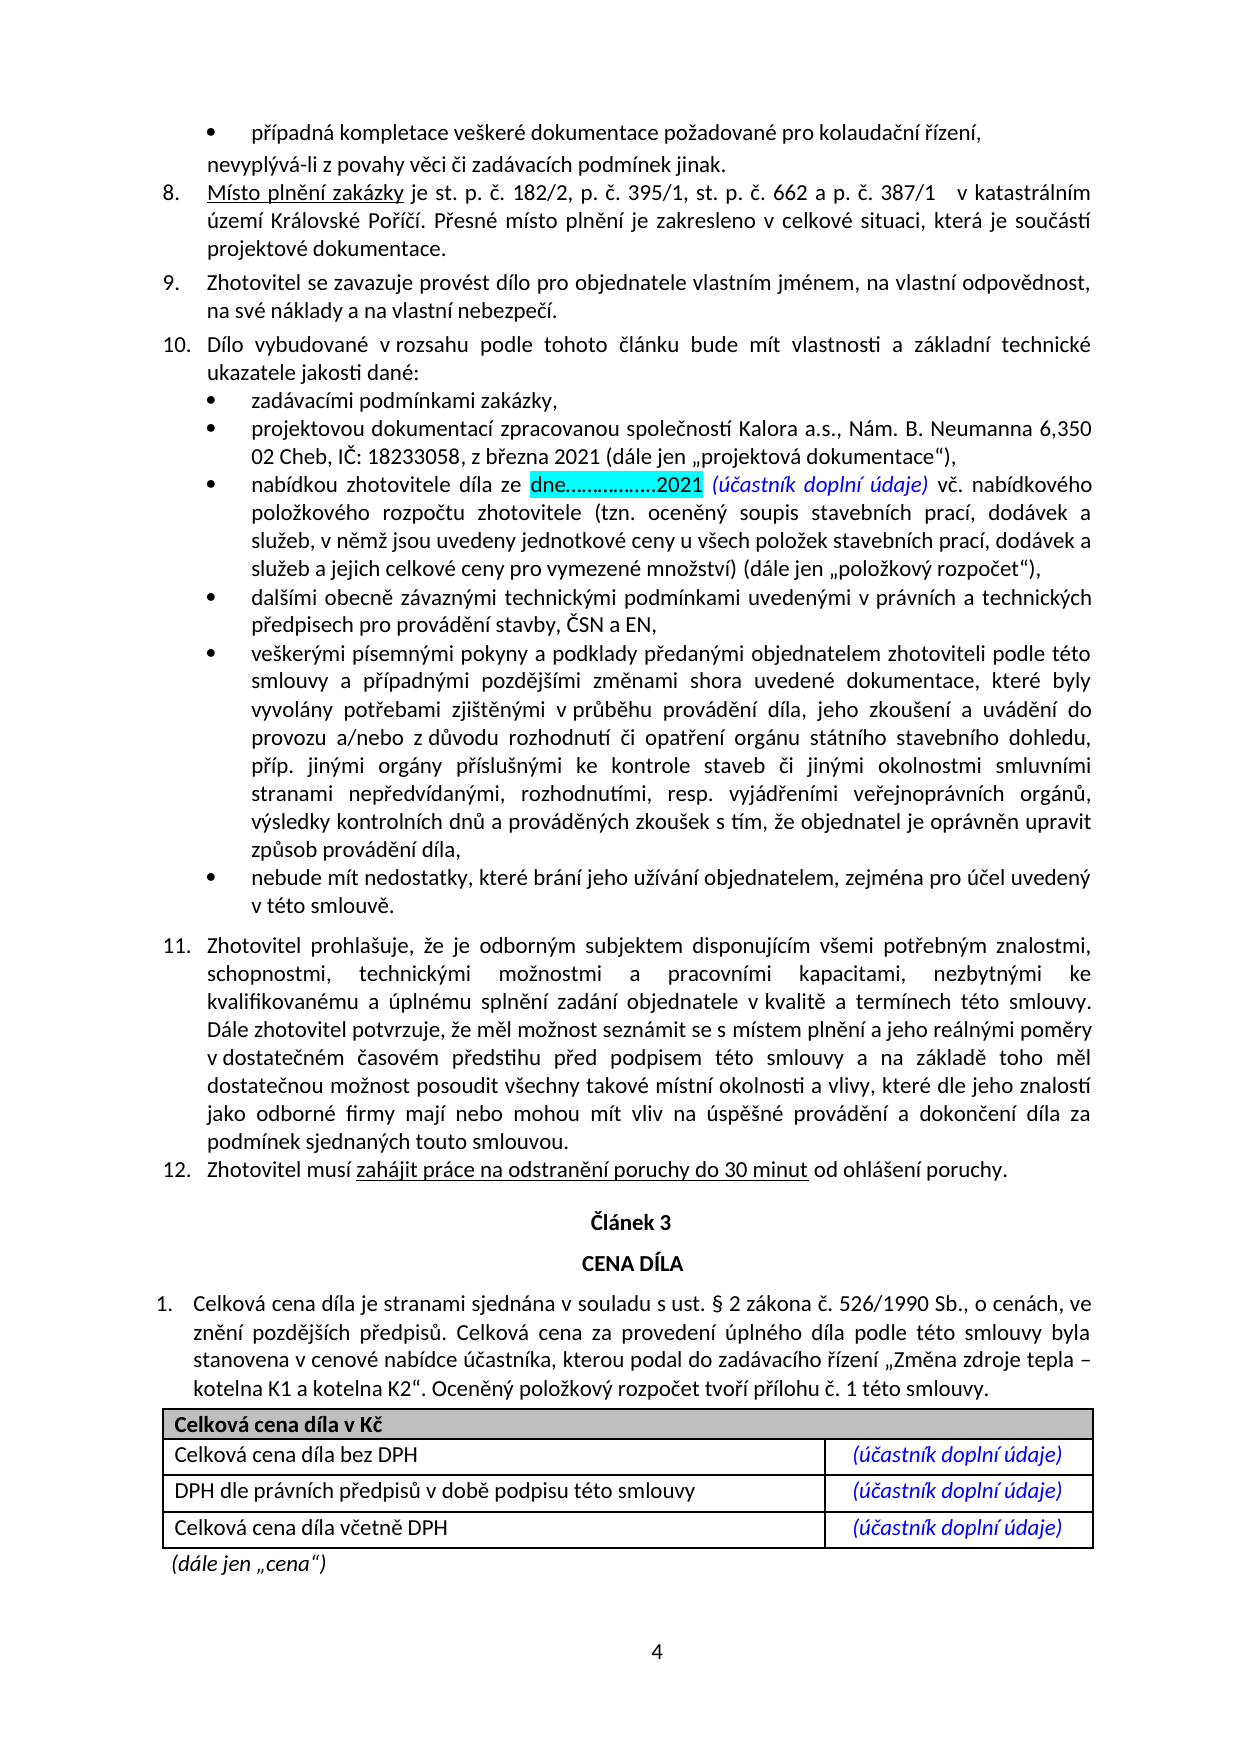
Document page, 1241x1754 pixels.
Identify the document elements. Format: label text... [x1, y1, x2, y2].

list nabídkou zhotovitele díla ze dne……………..2021 (účastník doplní údaje) vč. nabídkového položkového rozpočtu zhotovitele (tzn. oceněný soupis stavebních prací, dodávek a služeb, v němž jsou uvedeny jednotkové ceny u všech položek stavebních prací, dodávek a služeb a jejich celkové ceny pro vymezené množství) (dále jen „položkový rozpočet“), [207, 471, 1093, 583]
table_cell (účastník doplní údaje) [826, 1440, 1092, 1474]
text Cena díla [162, 1249, 1093, 1277]
list Zhotovitel se zavazuje provést dílo pro objednatele vlastním jménem, na vlastní odpovědnost, na své náklady a na vlastní nebezpečí. [162, 268, 1093, 324]
list Zhotovitel prohlašuje, že je odborným subjektem disponujícím všemi potřebným znalostmi, schopnostmi, technickými možnostmi a pracovními kapacitami, nezbytnými ke kvalifikovanému a úplnému splnění zadání objednatele v kvalitě a termínech této smlouvy. Dále zhotovitel potvrzuje, že měl možnost seznámit se s místem plnění a jeho reálnými poměry v dostatečném časovém předstihu před podpisem této smlouvy a na základě toho měl dostatečnou možnost posoudit všechny takové místní okolnosti a vlivy, které dle jeho znalostí jako odborné firmy mají nebo mohou mít vliv na úspěšné provádění a dokončení díla za podmínek sjednaných touto smlouvou. [162, 931, 1093, 1156]
list nevyplývá-li z povahy věci či zadávacích podmínek jinak. [193, 152, 1093, 178]
list zadávacími podmínkami zakázky, [207, 386, 1093, 414]
list případná kompletace veškeré dokumentace požadované pro kolaudační řízení, [207, 118, 1093, 146]
text (dále jen „cena“) [156, 1549, 1093, 1577]
list Místo plnění zakázky je st. p. č. 182/2, p. č. 395/1, st. p. č. 662 a p. č. 387/1 v katastrálním území Královské Poříčí. Přesné místo plnění je zakresleno v celkové situaci, která je součástí projektové dokumentace. [162, 178, 1093, 262]
list Celková cena díla je stranami sjednána v souladu s ust. § 2 zákona č. 526/1990 Sb., o cenách, ve znění pozdějších předpisů. Celková cena za provedení úplného díla podle této smlouvy byla stanovena v cenové nabídce účastníka, kterou podal do zadávacího řízení „Změna zdroje tepla – kotelna K1 a kotelna K2“. Oceněný položkový rozpočet tvoří přílohu č. 1 této smlouvy. [156, 1289, 1093, 1402]
list nebude mít nedostatky, které brání jeho užívání objednatelem, zejména pro účel uvedený v této smlouvě. [207, 863, 1093, 919]
table_cell Celková cena díla včetně DPH [164, 1513, 824, 1547]
table_cell (účastník doplní údaje) [826, 1513, 1092, 1547]
list veškerými písemnými pokyny a podklady předanými objednatelem zhotoviteli podle této smlouvy a případnými pozdějšími změnami shora uvedené dokumentace, které byly vyvolány potřebami zjištěnými v průběhu provádění díla, jeho zkoušení a uvádění do provozu a/nebo z důvodu rozhodnutí či opatření orgánu státního stavebního dohledu, příp. jinými orgány příslušnými ke kontrole staveb či jinými okolnostmi smluvními stranami nepředvídanými, rozhodnutími, resp. vyjádřeními veřejnoprávních orgánů, výsledky kontrolních dnů a prováděných zkoušek s tím, že objednatel je oprávněn upravit způsob provádění díla, [207, 639, 1093, 863]
list dalšími obecně závaznými technickými podmínkami uvedenými v právních a technických předpisech pro provádění stavby, ČSN a EN, [207, 583, 1093, 639]
list projektovou dokumentací zpracovanou společností Kalora a.s., Nám. B. Neumanna 6,350 02 Cheb, IČ: 18233058, z března 2021 (dále jen „projektová dokumentace“), [207, 414, 1093, 471]
table_cell Celková cena díla bez DPH [164, 1440, 824, 1474]
list Zhotovitel musí zahájit práce na odstranění poruchy do 30 minut od ohlášení poruchy. [162, 1156, 1093, 1183]
table_cell DPH dle právních předpisů v době podpisu této smlouvy [164, 1476, 824, 1511]
subtitle Článek 3 [576, 1208, 1093, 1237]
table_header Celková cena díla v Kč [164, 1410, 1092, 1438]
table_cell (účastník doplní údaje) [826, 1476, 1092, 1511]
list Dílo vybudované v rozsahu podle tohoto článku bude mít vlastnosti a základní technické ukazatele jakosti dané: [162, 330, 1093, 386]
